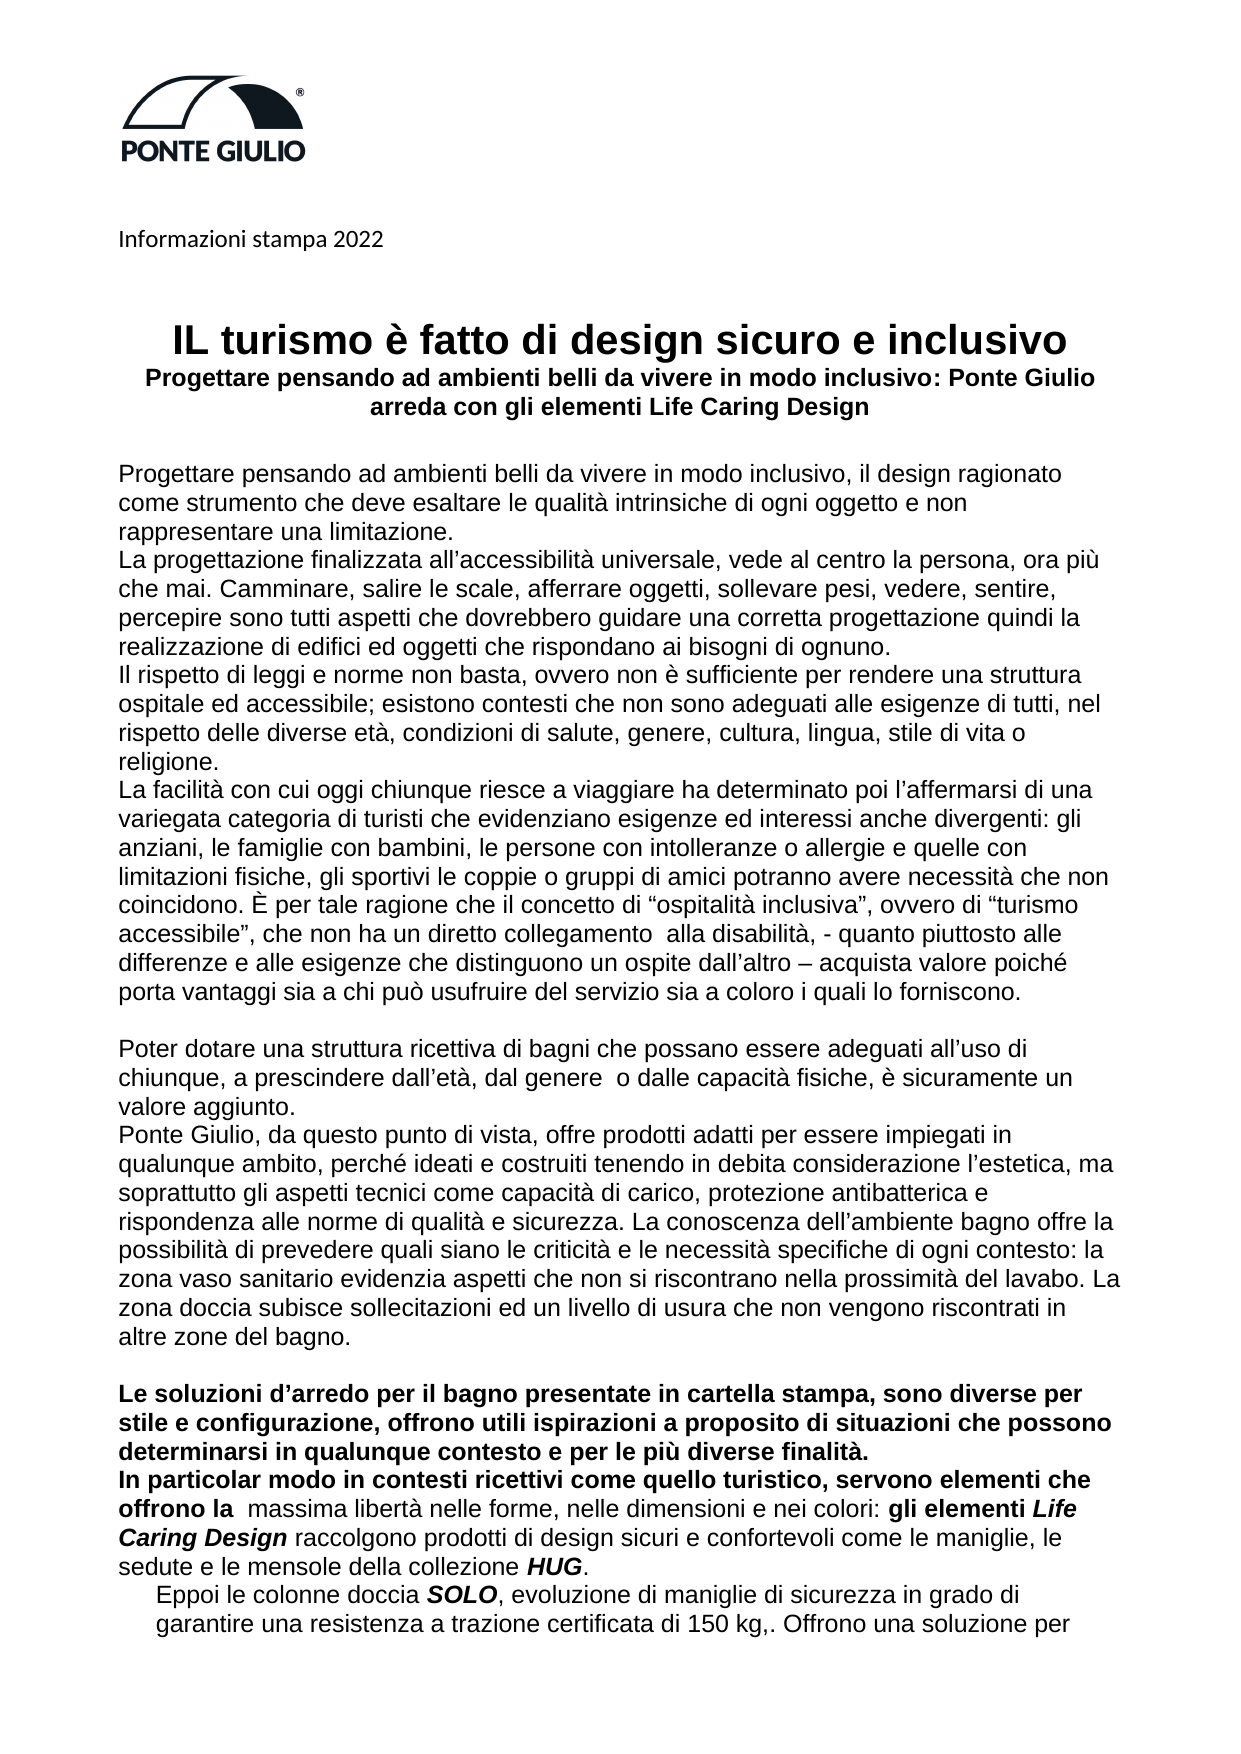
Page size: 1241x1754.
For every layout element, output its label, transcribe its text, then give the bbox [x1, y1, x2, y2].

text La progettazione finalizzata all’accessibilità universale, vede al centro la persona, ora più che mai. Camminare, salire le scale, afferrare oggetti, sollevare pesi, vedere, sentire, percepire sono tutti aspetti che dovrebbero guidare una corretta progettazione quindi la realizzazione di edifici ed oggetti che rispondano ai bisogni di ognuno. [118, 545, 1122, 660]
text Ponte Giulio, da questo punto di vista, offre prodotti adatti per essere impiegati in qualunque ambito, perché ideati e costruiti tenendo in debita considerazione l’estetica, ma soprattutto gli aspetti tecnici come capacità di carico, protezione antibatterica e rispondenza alle norme di qualità e sicurezza. La conoscenza dell’ambiente bagno offre la possibilità di prevedere quali siano le criticità e le necessità specifiche di ogni contesto: la zona vaso sanitario evidenzia aspetti che non si riscontrano nella prossimità del lavabo. La zona doccia subisce sollecitazioni ed un livello di usura che non vengono riscontrati in altre zone del bagno. [118, 1120, 1122, 1350]
picture [118, 73, 308, 163]
text Progettare pensando ad ambienti belli da vivere in modo inclusivo: Ponte Giulio arreda con gli elementi Life Caring Design [118, 363, 1122, 421]
text La facilità con cui oggi chiunque riesce a viaggiare ha determinato poi l’affermarsi di una variegata categoria di turisti che evidenziano esigenze ed interessi anche divergenti: gli anziani, le famiglie con bambini, le persone con intolleranze o allergie e quelle con limitazioni fisiche, gli sportivi le coppie o gruppi di amici potranno avere necessità che non coincidono. È per tale ragione che il concetto di “ospitalità inclusiva”, ovvero di “turismo accessibile”, che non ha un diretto collegamento alla disabilità, - quanto piuttosto alle differenze e alle esigenze che distinguono un ospite dall’altro – acquista valore poiché porta vantaggi sia a chi può usufruire del servizio sia a coloro i quali lo forniscono. [118, 775, 1122, 1005]
text Il rispetto di leggi e norme non basta, ovvero non è sufficiente per rendere una struttura ospitale ed accessibile; esistono contesti che non sono adeguati alle esigenze di tutti, nel rispetto delle diverse età, condizioni di salute, genere, cultura, lingua, stile di vita o religione. [118, 660, 1122, 775]
text IL turismo è fatto di design sicuro e inclusivo [118, 315, 1122, 363]
text Progettare pensando ad ambienti belli da vivere in modo inclusivo, il design ragionato come strumento che deve esaltare le qualità intrinsiche di ogni oggetto e non rappresentare una limitazione. [118, 459, 1122, 545]
text In particolar modo in contesti ricettivi come quello turistico, servono elementi che offrono la massima libertà nelle forme, nelle dimensioni e nei colori: gli elementi Life Caring Design raccolgono prodotti di design sicuri e confortevoli come le maniglie, le sedute e le mensole della collezione HUG. [118, 1465, 1122, 1580]
text Le soluzioni d’arredo per il bagno presentate in cartella stampa, sono diverse per stile e configurazione, offrono utili ispirazioni a proposito di situazioni che possono determinarsi in qualunque contesto e per le più diverse finalità. [118, 1379, 1122, 1465]
text Poter dotare una struttura ricettiva di bagni che possano essere adeguati all’uso di chiunque, a prescindere dall’età, dal genere o dalle capacità fisiche, è sicuramente un valore aggiunto. [118, 1034, 1122, 1120]
